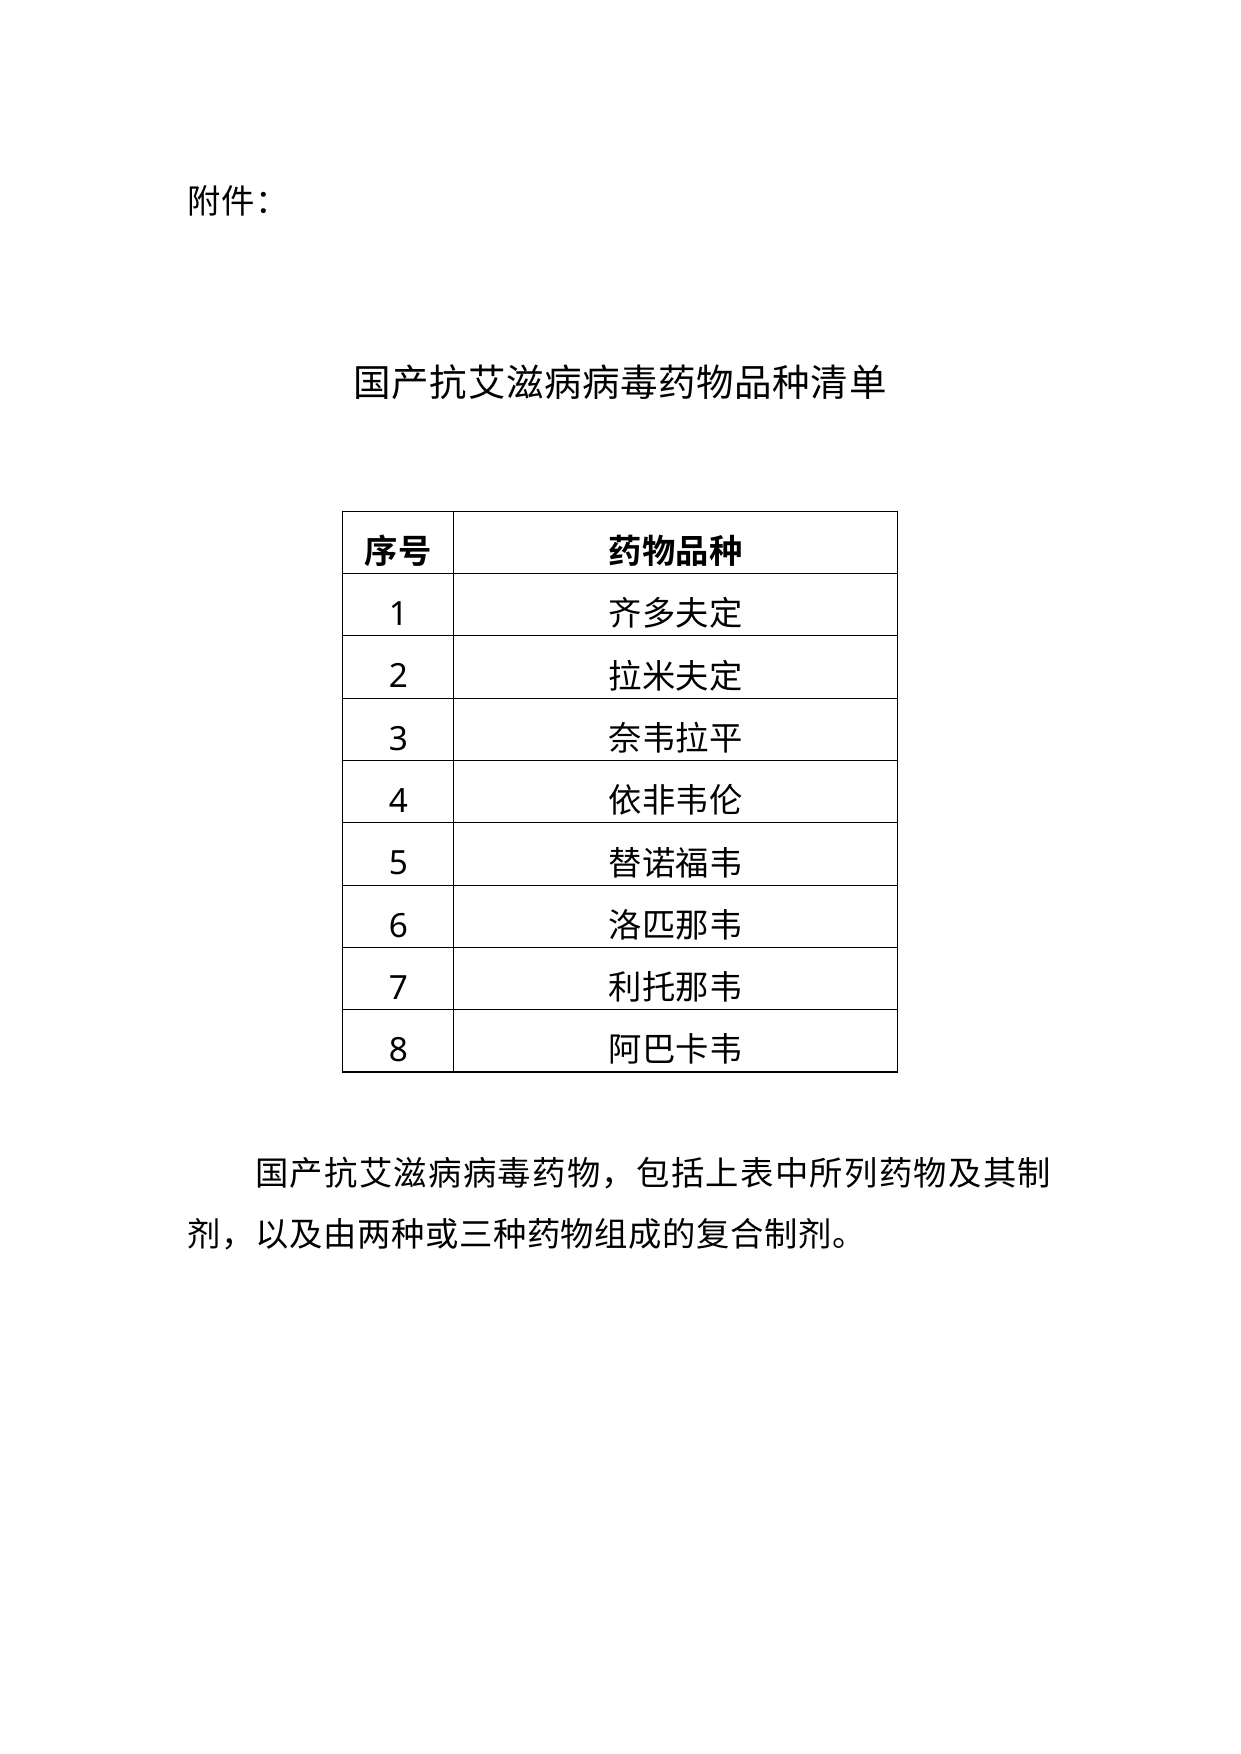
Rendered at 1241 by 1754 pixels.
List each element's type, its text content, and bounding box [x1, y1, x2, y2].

table_cell 6 [343, 886, 453, 947]
table_cell 1 [343, 574, 453, 635]
table_cell 阿巴卡韦 [454, 1010, 897, 1071]
table_cell 4 [343, 761, 453, 822]
table_cell 8 [343, 1010, 453, 1071]
table_cell 2 [343, 636, 453, 698]
table_cell 洛匹那韦 [454, 886, 897, 947]
table_cell 替诺福韦 [454, 823, 897, 884]
table_cell 依非韦伦 [454, 761, 897, 822]
table_header 药物品种 [454, 512, 897, 573]
text 附件： [187, 162, 1053, 223]
table_cell 齐多夫定 [454, 574, 897, 635]
text 国产抗艾滋病病毒药物，包括上表中所列药物及其制剂，以及由两种或三种药物组成的复合制剂。 [187, 1134, 1053, 1256]
table_cell 7 [343, 948, 453, 1009]
table_cell 拉米夫定 [454, 636, 897, 698]
text 国产抗艾滋病病毒药物品种清单 [187, 346, 1053, 407]
table_cell 奈韦拉平 [454, 699, 897, 760]
table_header 序号 [343, 512, 453, 573]
table_cell 利托那韦 [454, 948, 897, 1009]
table_cell 5 [343, 823, 453, 884]
table_cell 3 [343, 699, 453, 760]
